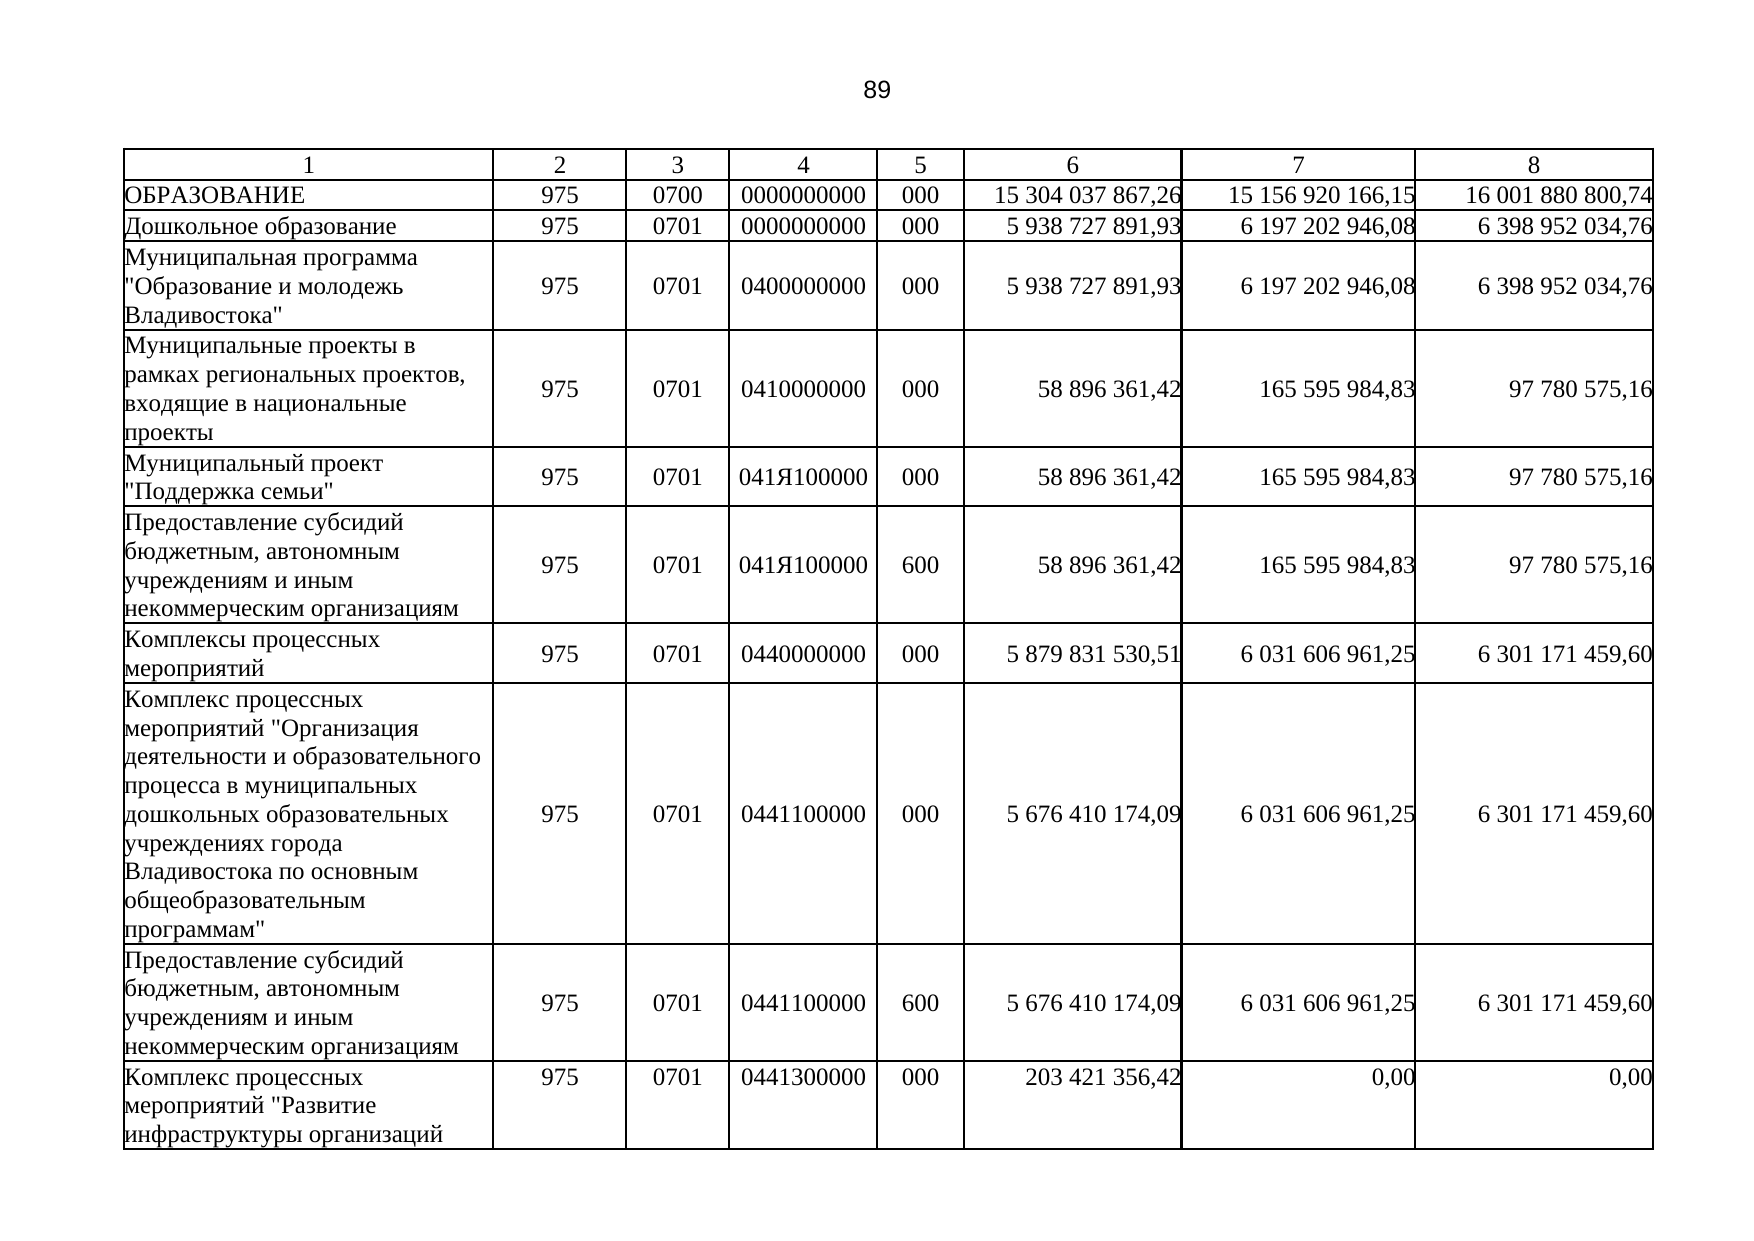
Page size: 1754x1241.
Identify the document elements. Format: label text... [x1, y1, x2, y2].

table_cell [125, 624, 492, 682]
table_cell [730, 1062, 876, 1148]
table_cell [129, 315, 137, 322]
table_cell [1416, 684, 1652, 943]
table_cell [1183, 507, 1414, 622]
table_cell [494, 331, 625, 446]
table_header 4 [730, 150, 876, 178]
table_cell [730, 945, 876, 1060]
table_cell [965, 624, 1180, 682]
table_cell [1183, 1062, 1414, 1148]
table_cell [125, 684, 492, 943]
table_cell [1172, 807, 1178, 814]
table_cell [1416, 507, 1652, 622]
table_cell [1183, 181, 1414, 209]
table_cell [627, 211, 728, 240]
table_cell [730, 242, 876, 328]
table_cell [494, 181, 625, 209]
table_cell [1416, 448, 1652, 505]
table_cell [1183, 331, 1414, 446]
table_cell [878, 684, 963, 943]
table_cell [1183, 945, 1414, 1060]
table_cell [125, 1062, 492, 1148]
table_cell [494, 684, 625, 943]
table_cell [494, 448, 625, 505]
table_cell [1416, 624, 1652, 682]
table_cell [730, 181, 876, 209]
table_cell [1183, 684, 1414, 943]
table_header 6 [965, 150, 1180, 178]
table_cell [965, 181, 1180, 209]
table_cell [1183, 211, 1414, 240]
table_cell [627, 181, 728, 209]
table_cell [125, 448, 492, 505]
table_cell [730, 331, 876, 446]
table_header 7 [1183, 150, 1414, 178]
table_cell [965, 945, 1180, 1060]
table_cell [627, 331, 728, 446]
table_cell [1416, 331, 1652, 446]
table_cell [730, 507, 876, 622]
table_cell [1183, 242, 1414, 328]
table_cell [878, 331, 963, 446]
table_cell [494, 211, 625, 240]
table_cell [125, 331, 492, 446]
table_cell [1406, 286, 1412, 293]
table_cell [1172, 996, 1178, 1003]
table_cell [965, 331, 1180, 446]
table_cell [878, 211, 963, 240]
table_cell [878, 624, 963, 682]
table_header 1 [125, 150, 492, 178]
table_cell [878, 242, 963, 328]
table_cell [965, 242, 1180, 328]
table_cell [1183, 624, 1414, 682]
table_header 5 [878, 150, 963, 178]
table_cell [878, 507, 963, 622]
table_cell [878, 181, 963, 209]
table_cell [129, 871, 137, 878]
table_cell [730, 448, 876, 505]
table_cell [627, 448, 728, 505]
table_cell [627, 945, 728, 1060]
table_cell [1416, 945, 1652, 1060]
table_header 8 [1416, 150, 1652, 178]
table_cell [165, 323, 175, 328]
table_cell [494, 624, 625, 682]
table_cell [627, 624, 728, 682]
table_header 3 [627, 150, 728, 178]
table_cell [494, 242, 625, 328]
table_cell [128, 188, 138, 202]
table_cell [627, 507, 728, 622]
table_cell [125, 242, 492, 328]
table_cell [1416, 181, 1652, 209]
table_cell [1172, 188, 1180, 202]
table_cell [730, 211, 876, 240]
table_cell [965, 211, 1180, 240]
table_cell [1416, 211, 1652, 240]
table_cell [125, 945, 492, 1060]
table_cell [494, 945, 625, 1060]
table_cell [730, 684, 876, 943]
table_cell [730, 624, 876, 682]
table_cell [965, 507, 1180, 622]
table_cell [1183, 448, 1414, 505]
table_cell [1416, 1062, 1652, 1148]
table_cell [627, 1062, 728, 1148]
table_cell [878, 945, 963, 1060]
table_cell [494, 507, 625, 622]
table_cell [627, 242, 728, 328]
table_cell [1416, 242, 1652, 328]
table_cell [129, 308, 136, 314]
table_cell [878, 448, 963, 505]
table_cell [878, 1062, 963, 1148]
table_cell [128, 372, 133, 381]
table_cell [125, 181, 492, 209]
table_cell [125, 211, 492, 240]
table_header 2 [494, 150, 625, 178]
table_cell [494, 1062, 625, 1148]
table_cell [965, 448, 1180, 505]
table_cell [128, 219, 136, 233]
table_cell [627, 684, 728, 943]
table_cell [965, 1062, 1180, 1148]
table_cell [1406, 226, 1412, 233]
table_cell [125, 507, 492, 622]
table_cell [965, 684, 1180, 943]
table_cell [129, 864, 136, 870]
